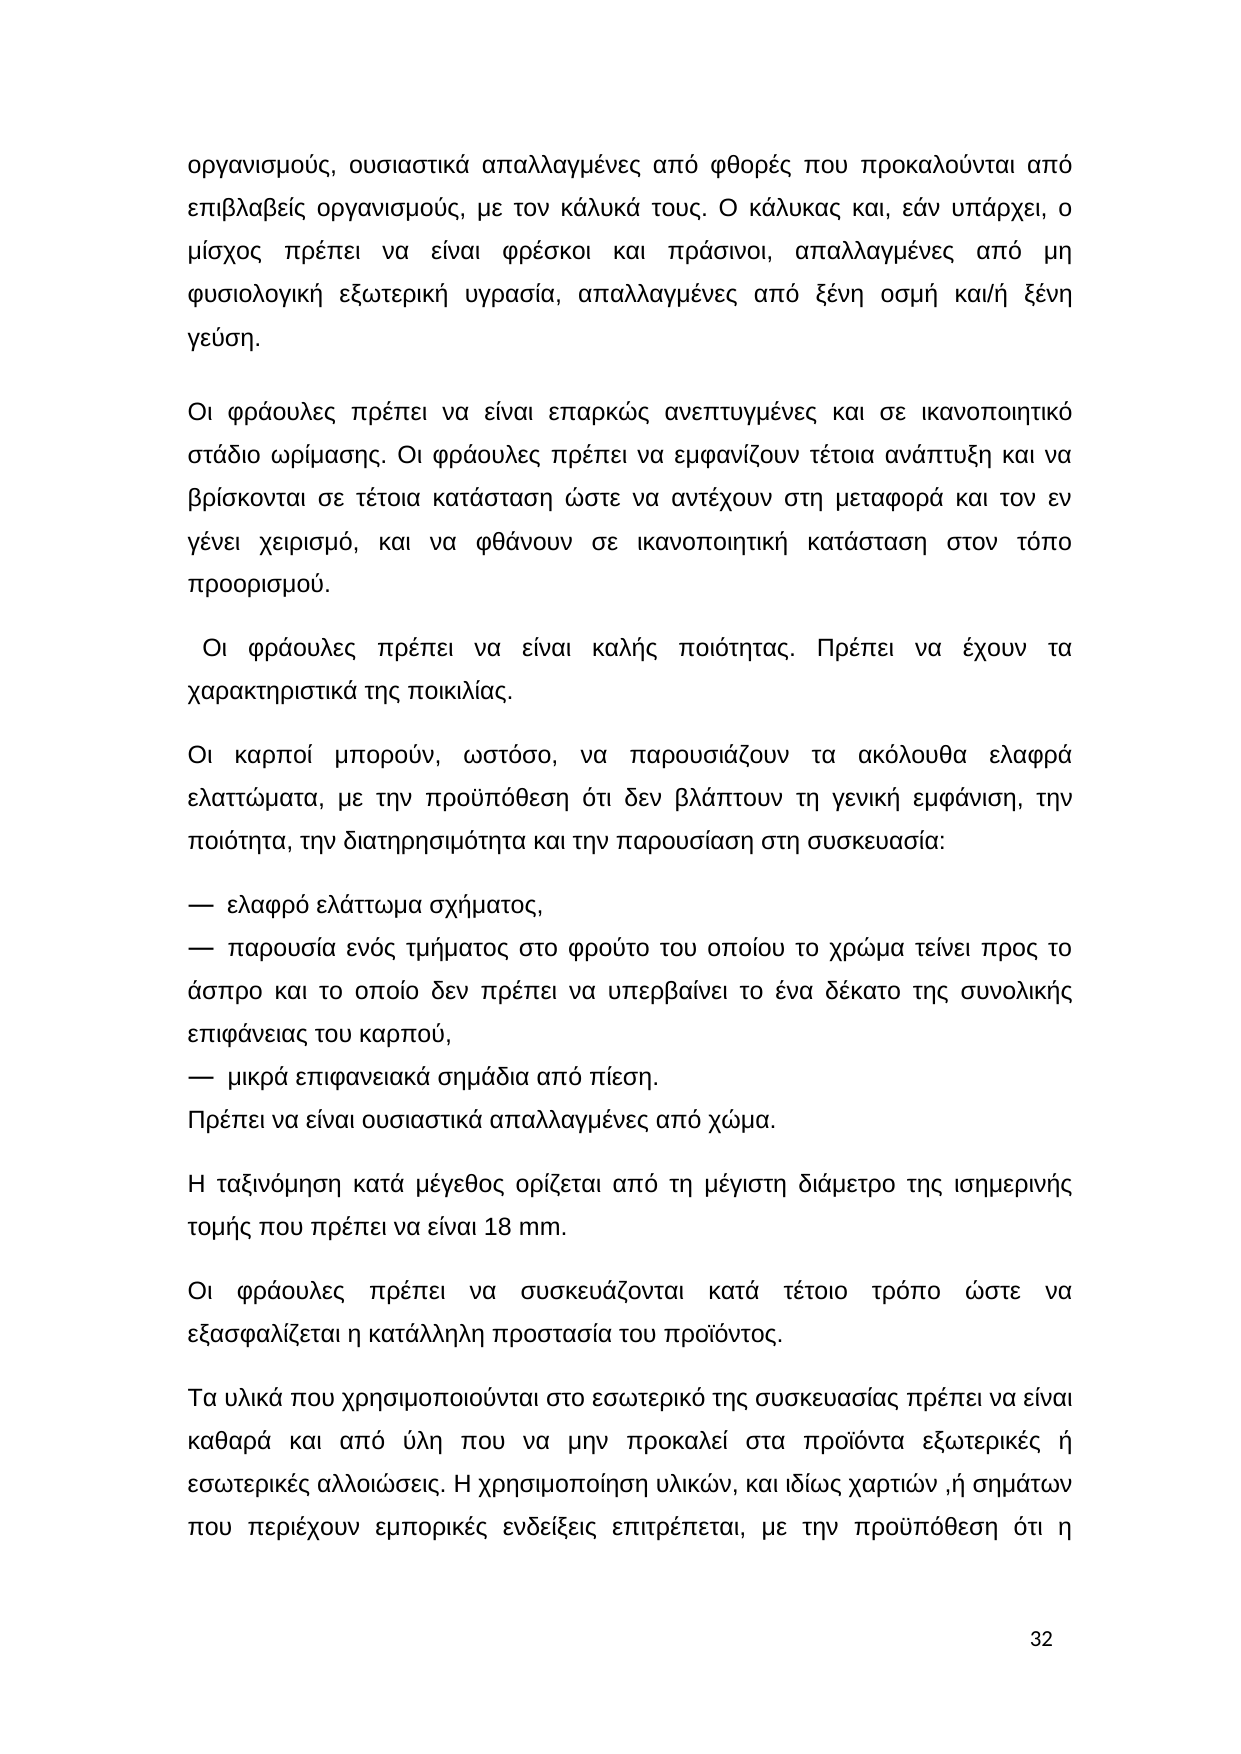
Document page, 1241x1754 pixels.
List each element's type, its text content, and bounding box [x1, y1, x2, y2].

list παρουσία ενός τμήματος στο φρούτο του οποίου το χρώμα τείνει προς το άσπρο και το οποίο δεν πρέπει να υπερβαίνει το ένα δέκατο της συνολικής επιφάνειας του καρπού, [187, 922, 1073, 1051]
text Η ταξινόμηση κατά μέγεθος ορίζεται από τη μέγιστη διάμετρο της ισημερινής τομής που πρέπει να είναι 18 mm. [187, 1158, 1073, 1244]
text Οι καρποί μπορούν, ωστόσο, να παρουσιάζουν τα ακόλουθα ελαφρά ελαττώματα, με την προϋπόθεση ότι δεν βλάπτουν τη γενική εμφάνιση, την ποιότητα, την διατηρησιμότητα και την παρουσίαση στη συσκευασία: [187, 729, 1073, 858]
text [187, 150, 1073, 351]
list μικρά επιφανειακά σημάδια από πίεση. [187, 1051, 1073, 1094]
text Οι φράουλες πρέπει να συσκευάζονται κατά τέτοιο τρόπο ώστε να εξασφαλίζεται η κατάλληλη προστασία του προϊόντος. [187, 1265, 1073, 1351]
text Πρέπει να είναι ουσιαστικά απαλλαγμένες από χώμα. [187, 1094, 1073, 1137]
text Οι φράουλες πρέπει να είναι καλής ποιότητας. Πρέπει να έχουν τα χαρακτηριστικά της ποικιλίας. [187, 622, 1073, 708]
text Οι φράουλες πρέπει να είναι επαρκώς ανεπτυγμένες και σε ικανοποιητικό στάδιο ωρίμασης. Οι φράουλες πρέπει να εμφανίζουν τέτοια ανάπτυξη και να βρίσκονται σε τέτοια κατάσταση ώστε να αντέχουν στη μεταφορά και τον εν γένει χειρισμό, και να φθάνουν σε ικανοποιητική κατάσταση στον τόπο προορισμού. [187, 386, 1073, 602]
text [187, 1372, 1073, 1544]
list ελαφρό ελάττωμα σχήματος, [187, 879, 1073, 922]
